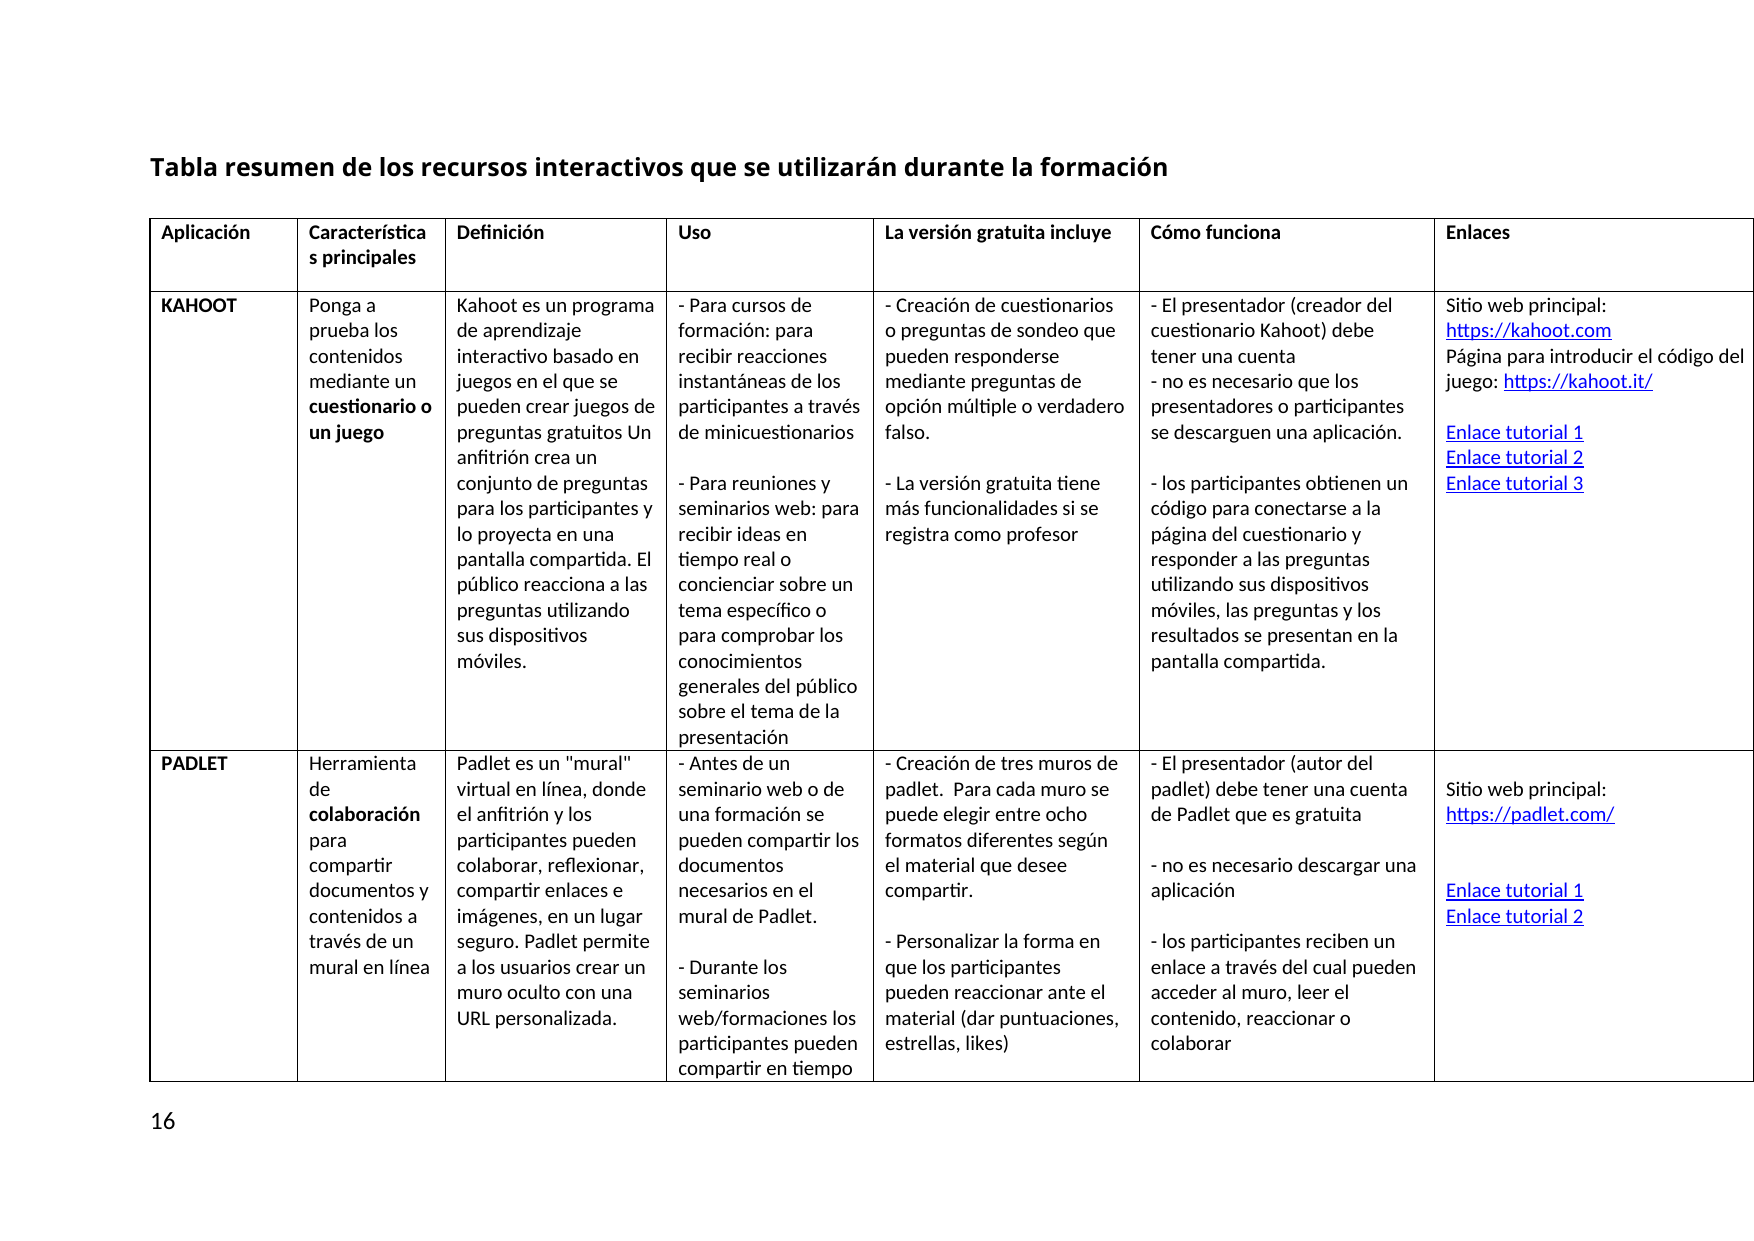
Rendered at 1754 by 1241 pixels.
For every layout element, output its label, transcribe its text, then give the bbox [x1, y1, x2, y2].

table_header Definición [446, 219, 666, 291]
table_header Uso [667, 219, 873, 291]
table_cell Sitio web principal: https://kahoot.com Página para introducir el código del juego: https://kahoot.it/ Enlace tutorial 1 Enlace tutorial 2 Enlace tutorial 3 [1435, 292, 1753, 749]
table_header La versión gratuita incluye [874, 219, 1139, 291]
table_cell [1435, 751, 1753, 1081]
table_header Enlaces [1435, 219, 1753, 291]
table_cell - Para cursos de formación: para recibir reacciones instantáneas de los participantes a través de minicuestionarios - Para reuniones y seminarios web: para recibir ideas en tiempo real o concienciar sobre un tema específico o para comprobar los conocimientos generales del público sobre el tema de la presentación [667, 292, 873, 749]
table_cell KAHOOT [151, 292, 297, 749]
table_cell Kahoot es un programa de aprendizaje interactivo basado en juegos en el que se pueden crear juegos de preguntas gratuitos Un anfitrión crea un conjunto de preguntas para los participantes y lo proyecta en una pantalla compartida. El público reacciona a las preguntas utilizando sus dispositivos móviles. [446, 292, 666, 749]
table_cell - El presentador (creador del cuestionario Kahoot) debe tener una cuenta - no es necesario que los presentadores o participantes se descarguen una aplicación. - los participantes obtienen un código para conectarse a la página del cuestionario y responder a las preguntas utilizando sus dispositivos móviles, las preguntas y los resultados se presentan en la pantalla compartida. [1140, 292, 1434, 749]
table_cell PADLET [151, 751, 297, 1081]
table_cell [874, 751, 1139, 1081]
text Tabla resumen de los recursos interactivos que se utilizarán durante la formación [150, 150, 1604, 184]
table_header Características principales [298, 219, 445, 291]
table_cell - Creación de cuestionarios o preguntas de sondeo que pueden responderse mediante preguntas de opción múltiple o verdadero falso. - La versión gratuita tiene más funcionalidades si se registra como profesor [874, 292, 1139, 749]
table_header Cómo funciona [1140, 219, 1434, 291]
table_header Aplicación [151, 219, 297, 291]
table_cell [298, 751, 445, 1081]
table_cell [1140, 751, 1434, 1081]
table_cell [446, 751, 666, 1081]
table_cell Ponga a prueba los contenidos mediante un cuestionario o un juego [298, 292, 445, 749]
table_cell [667, 751, 873, 1081]
